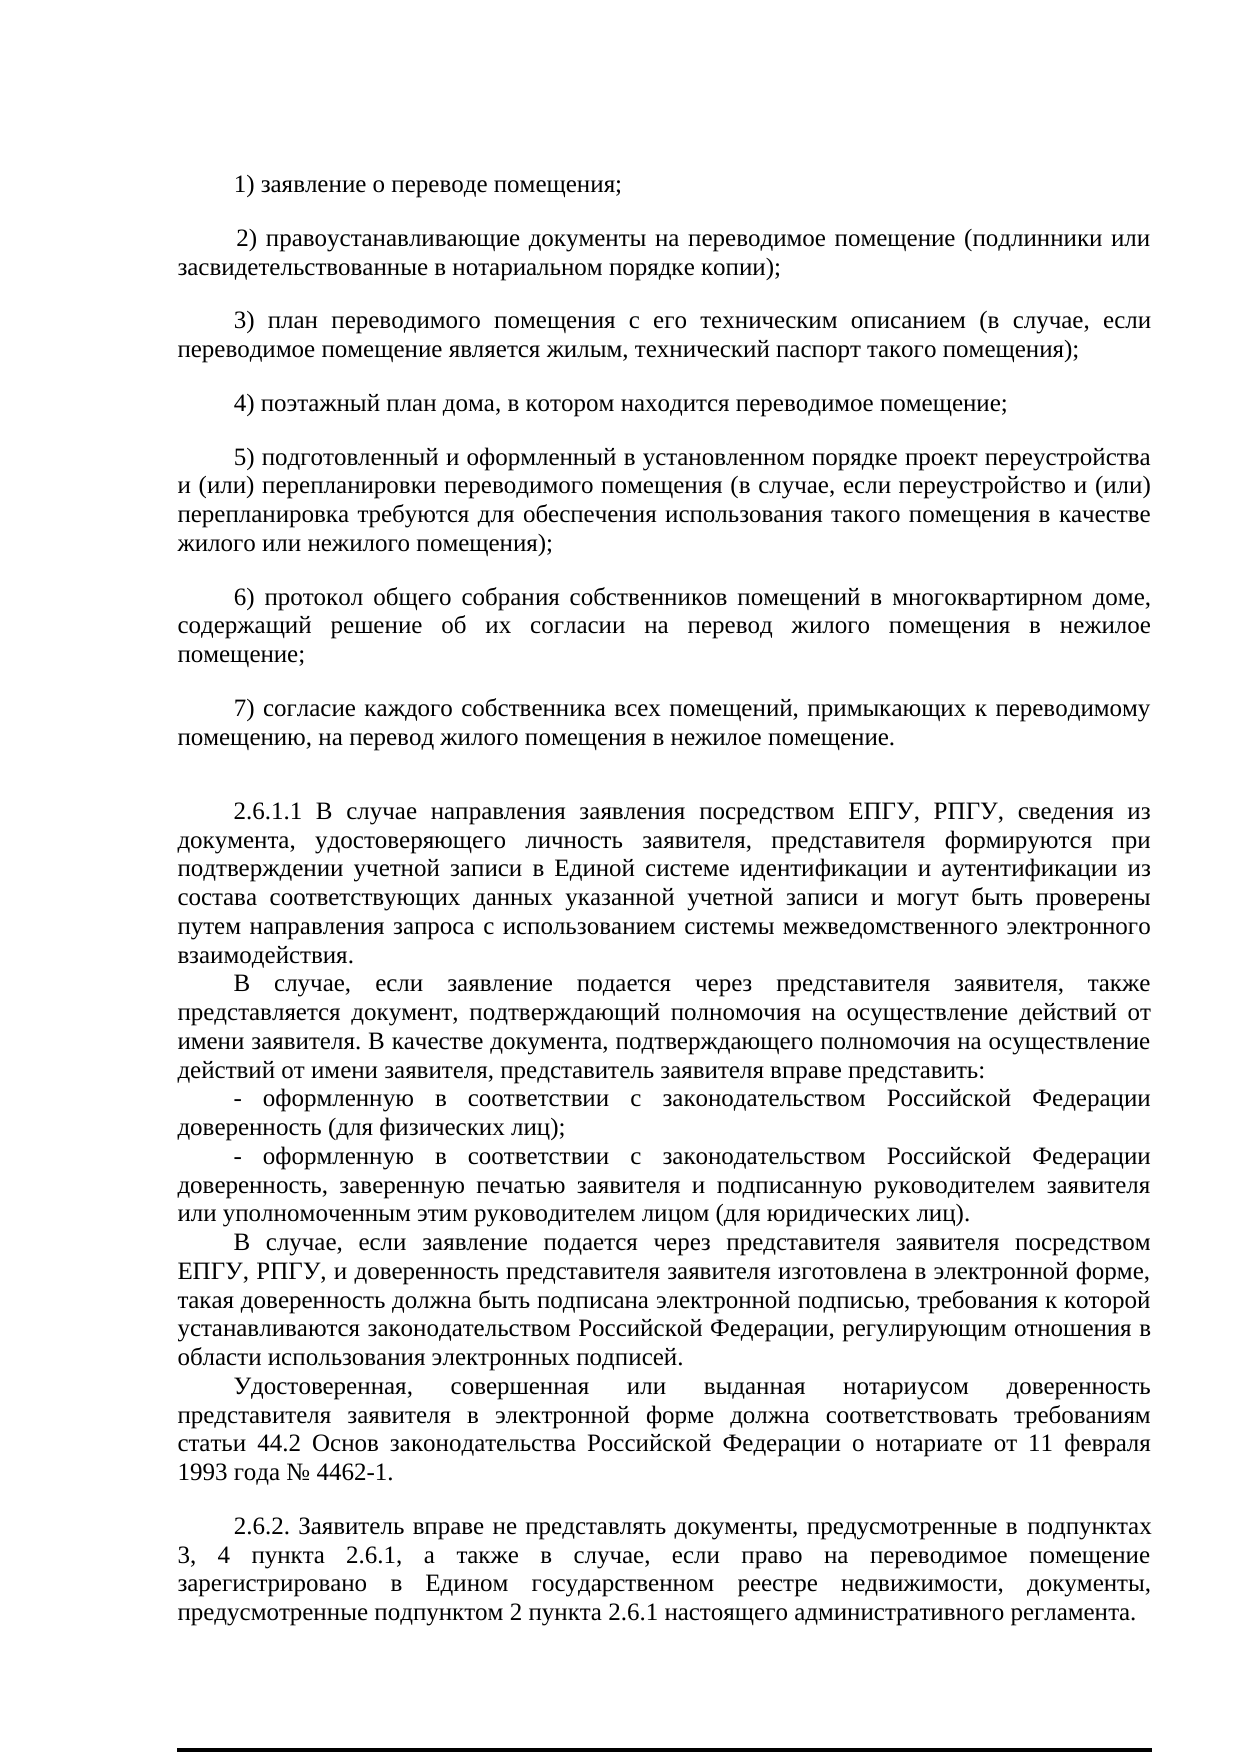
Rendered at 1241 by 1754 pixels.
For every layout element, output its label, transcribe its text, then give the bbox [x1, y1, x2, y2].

text - оформленную в соответствии с законодательством Российской Федерации доверенность (для физических лиц); [177, 1083, 1152, 1141]
text 6) протокол общего собрания собственников помещений в многоквартирном доме, содержащий решение об их согласии на перевод жилого помещения в нежилое помещение; [177, 582, 1152, 668]
text 3) план переводимого помещения с его техническим описанием (в случае, если переводимое помещение является жилым, технический паспорт такого помещения); [177, 306, 1152, 363]
text 2.6.2. Заявитель вправе не представлять документы, предусмотренные в подпунктах 3, 4 пункта 2.6.1, а также в случае, если право на переводимое помещение зарегистрировано в Едином государственном реестре недвижимости, документы, предусмотренные подпунктом 2 пункта 2.6.1 настоящего административного регламента. [177, 1511, 1152, 1626]
text Удостоверенная, совершенная или выданная нотариусом доверенность представителя заявителя в электронной форме должна соответствовать требованиям статьи 44.2 Основ законодательства Российской Федерации о нотариате от 11 февраля 1993 года № 4462-1. [177, 1371, 1152, 1486]
text 4) поэтажный план дома, в котором находится переводимое помещение; [177, 388, 1152, 417]
text 7) согласие каждого собственника всех помещений, примыкающих к переводимому помещению, на перевод жилого помещения в нежилое помещение. [177, 693, 1152, 751]
text В случае, если заявление подается через представителя заявителя посредством ЕПГУ, РПГУ, и доверенность представителя заявителя изготовлена в электронной форме, такая доверенность должна быть подписана электронной подписью, требования к которой устанавливаются законодательством Российской Федерации, регулирующим отношения в области использования электронных подписей. [177, 1227, 1152, 1371]
text 1) заявление о переводе помещения; [177, 169, 1152, 198]
text 5) подготовленный и оформленный в установленном порядке проект переустройства и (или) перепланировки переводимого помещения (в случае, если переустройство и (или) перепланировка требуются для обеспечения использования такого помещения в качестве жилого или нежилого помещения); [177, 442, 1152, 557]
text - оформленную в соответствии с законодательством Российской Федерации доверенность, заверенную печатью заявителя и подписанную руководителем заявителя или уполномоченным этим руководителем лицом (для юридических лиц). [177, 1141, 1152, 1227]
text 2) правоустанавливающие документы на переводимое помещение (подлинники или засвидетельствованные в нотариальном порядке копии); [177, 223, 1152, 281]
text В случае, если заявление подается через представителя заявителя, также представляется документ, подтверждающий полномочия на осуществление действий от имени заявителя. В качестве документа, подтверждающего полномочия на осуществление действий от имени заявителя, представитель заявителя вправе представить: [177, 968, 1152, 1083]
text 2.6.1.1 В случае направления заявления посредством ЕПГУ, РПГУ, сведения из документа, удостоверяющего личность заявителя, представителя формируются при подтверждении учетной записи в Единой системе идентификации и аутентификации из состава соответствующих данных указанной учетной записи и могут быть проверены путем направления запроса с использованием системы межведомственного электронного взаимодействия. [177, 796, 1152, 968]
